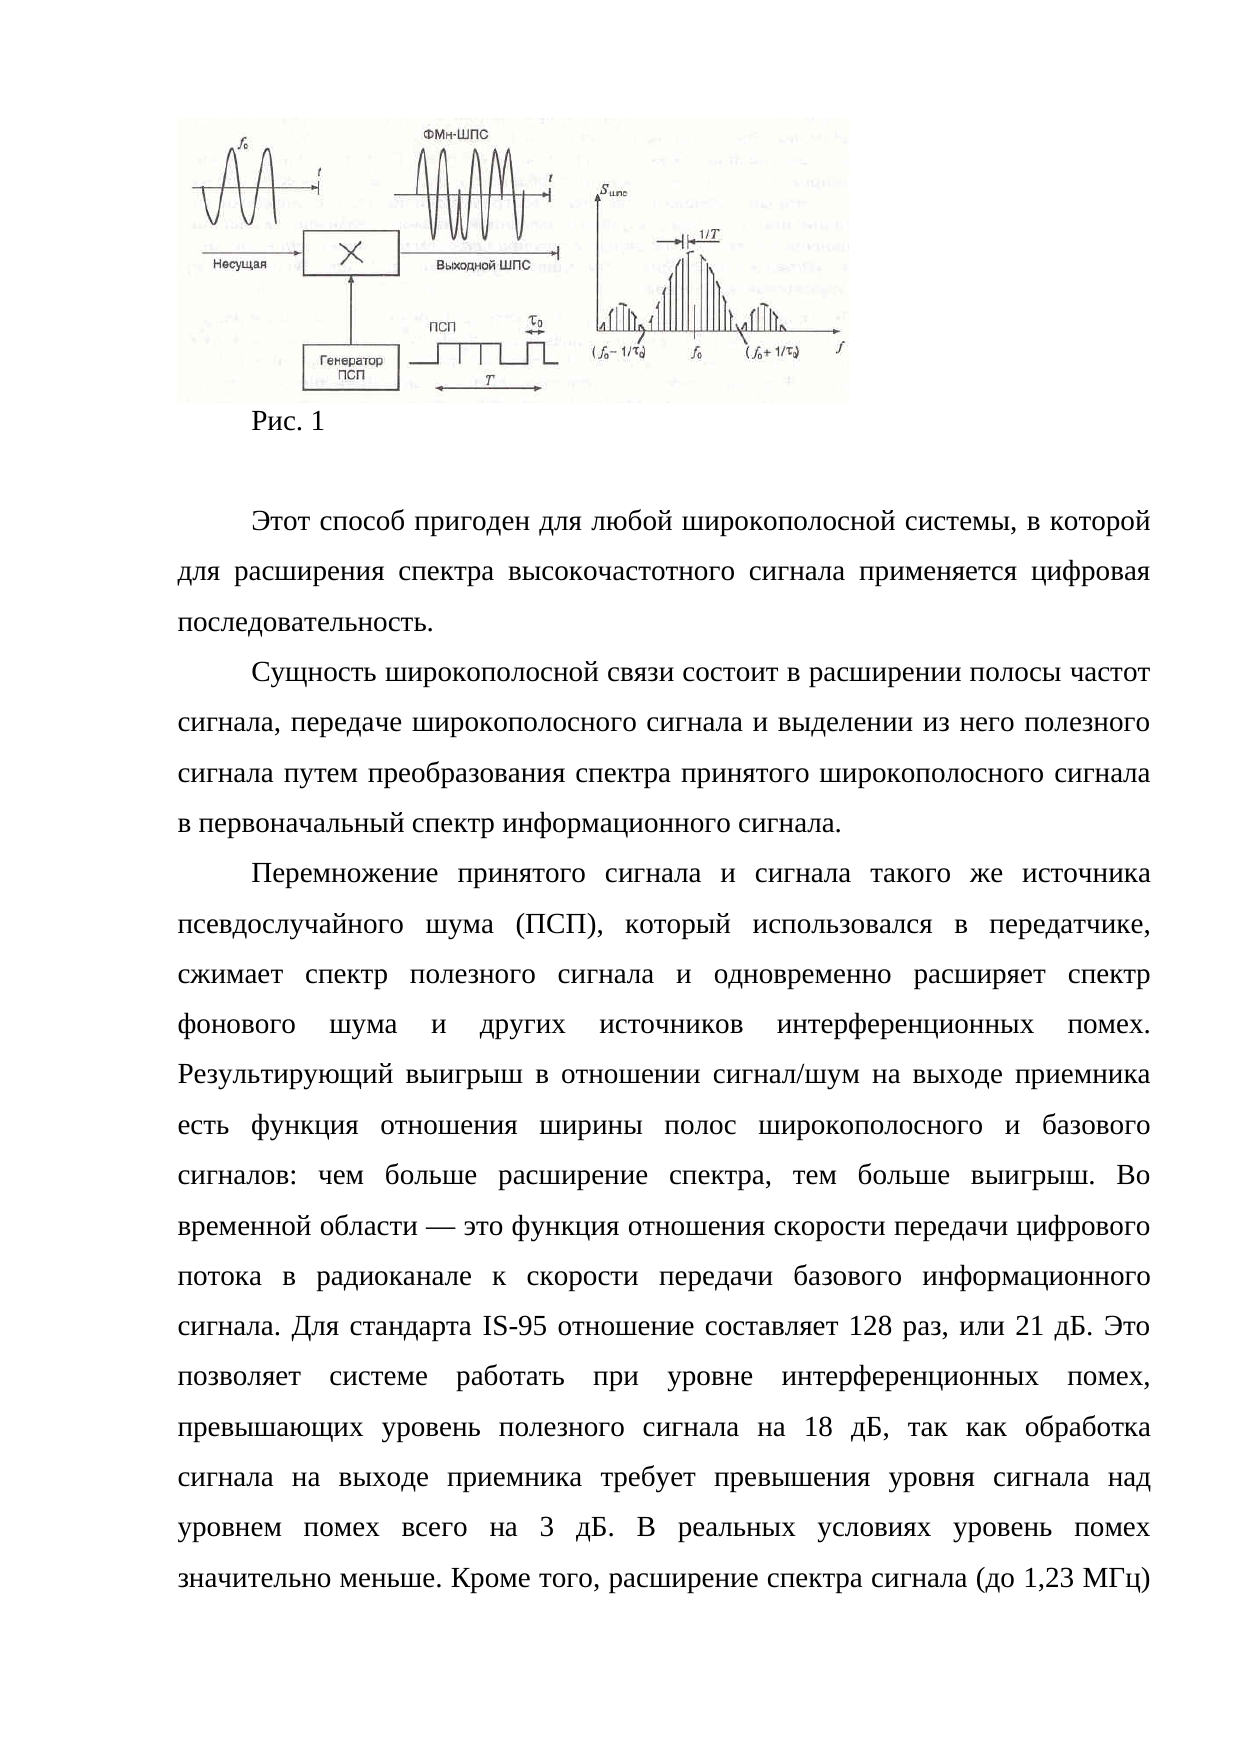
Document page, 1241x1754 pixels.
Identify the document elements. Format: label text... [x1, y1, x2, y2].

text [177, 855, 1152, 1593]
text Рис. 1 [177, 403, 1152, 436]
text Сущность широкополосной связи состоит в расширении полосы частот сигнала, передаче широкополосного сигнала и выделении из него полезного сигнала путем преобразования спектра принятого широкополосного сигнала в первоначальный спектр информационного сигнала. [177, 654, 1152, 839]
picture [177, 118, 850, 403]
text Этот способ пригоден для любой широкополосной системы, в которой для расширения спектра высокочастотного сигнала применяется цифровая последовательность. [177, 503, 1152, 637]
